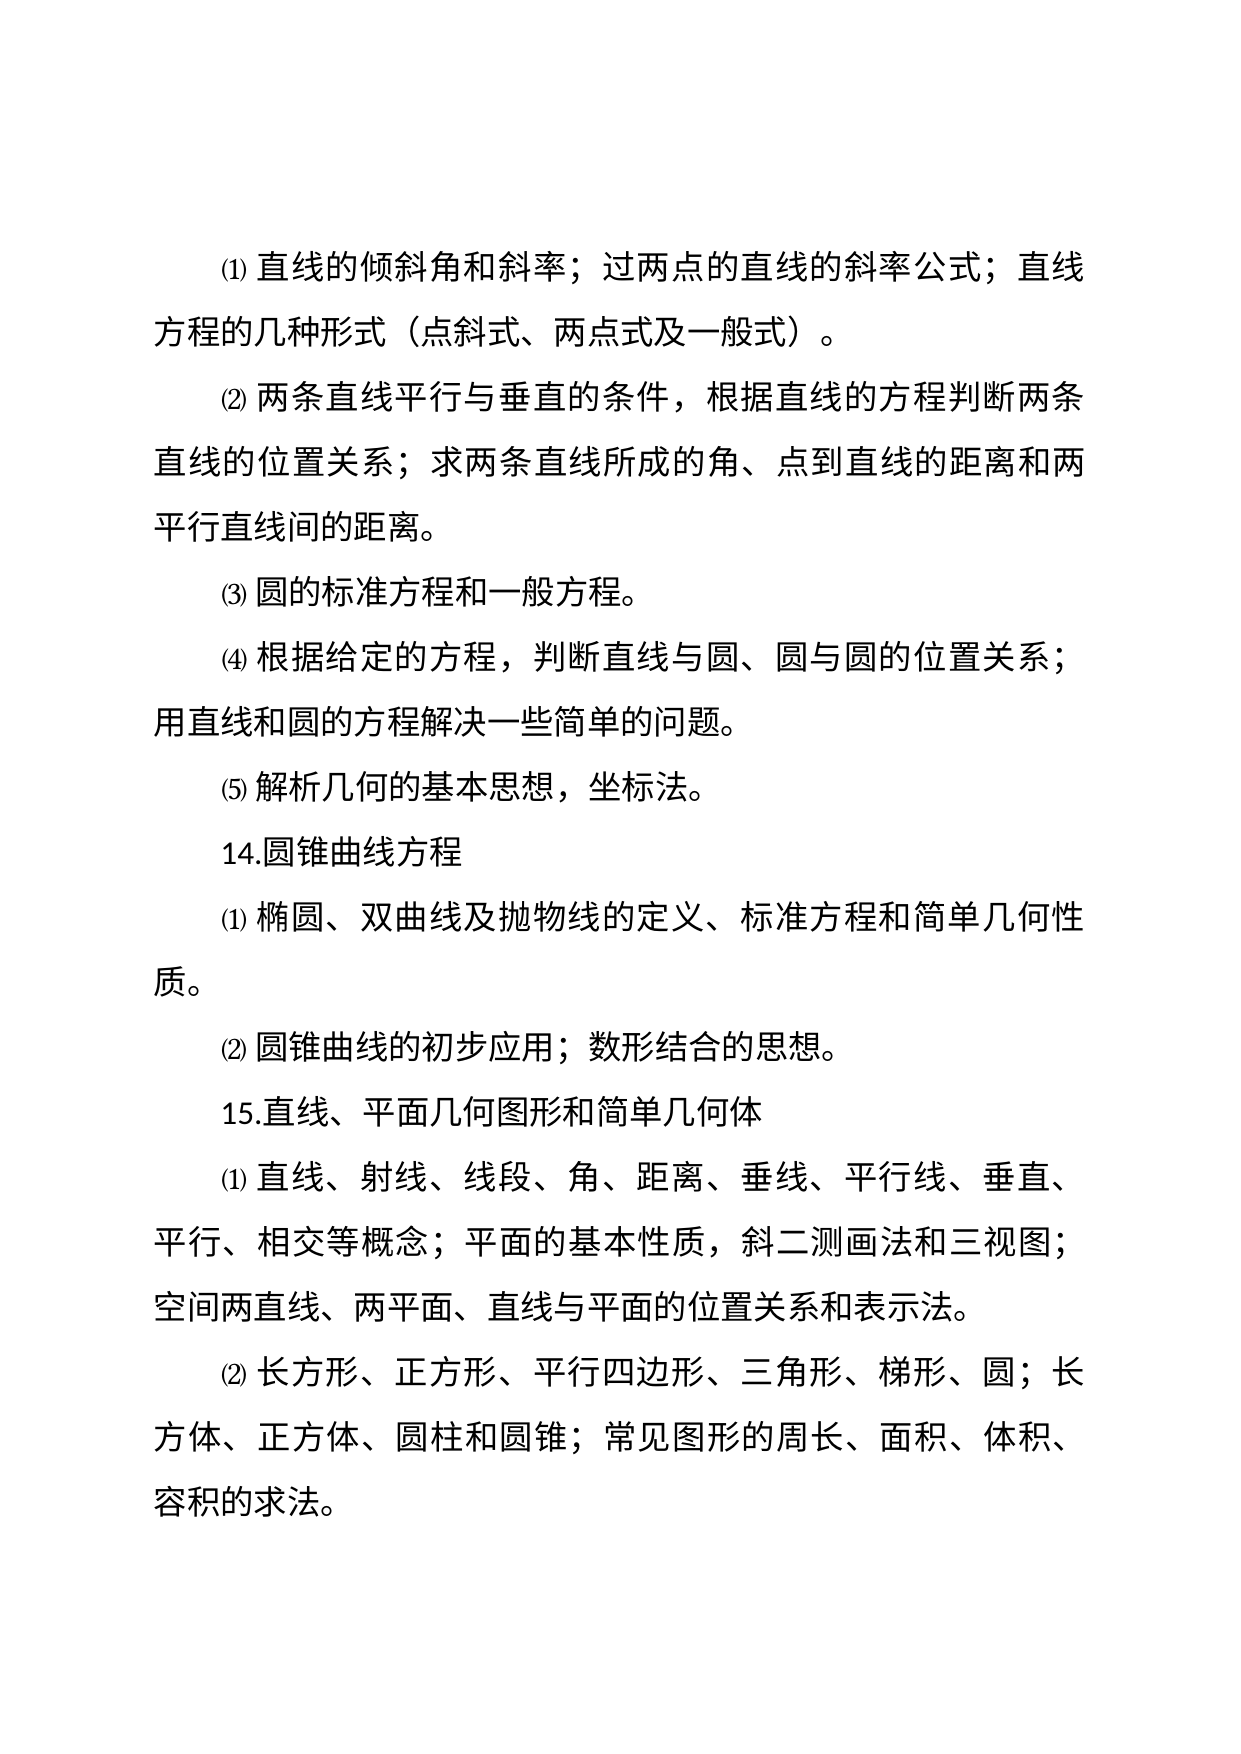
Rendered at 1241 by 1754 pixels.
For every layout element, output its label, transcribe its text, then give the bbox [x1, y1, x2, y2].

text ⑷根据给定的方程，判断直线与圆、圆与圆的位置关系；用直线和圆的方程解决一些简单的问题。 [153, 623, 1087, 753]
text ⑴直线、射线、线段、角、距离、垂线、平行线、垂直、平行、相交等概念；平面的基本性质，斜二测画法和三视图；空间两直线、两平面、直线与平面的位置关系和表示法。 [153, 1143, 1087, 1338]
text 14.圆锥曲线方程 [153, 818, 1087, 883]
text ⑵圆锥曲线的初步应用；数形结合的思想。 [153, 1013, 1087, 1078]
text 15.直线、平面几何图形和简单几何体 [153, 1078, 1087, 1143]
text ⑵两条直线平行与垂直的条件，根据直线的方程判断两条直线的位置关系；求两条直线所成的角、点到直线的距离和两平行直线间的距离。 [153, 363, 1087, 558]
text ⑴直线的倾斜角和斜率；过两点的直线的斜率公式；直线方程的几种形式（点斜式、两点式及一般式）。 [153, 233, 1087, 363]
text ⑶圆的标准方程和一般方程。 [153, 558, 1087, 623]
text ⑵长方形、正方形、平行四边形、三角形、梯形、圆；长方体、正方体、圆柱和圆锥；常见图形的周长、面积、体积、容积的求法。 [153, 1338, 1087, 1533]
text ⑴椭圆、双曲线及抛物线的定义、标准方程和简单几何性质。 [153, 883, 1087, 1013]
text ⑸解析几何的基本思想，坐标法。 [153, 753, 1087, 818]
